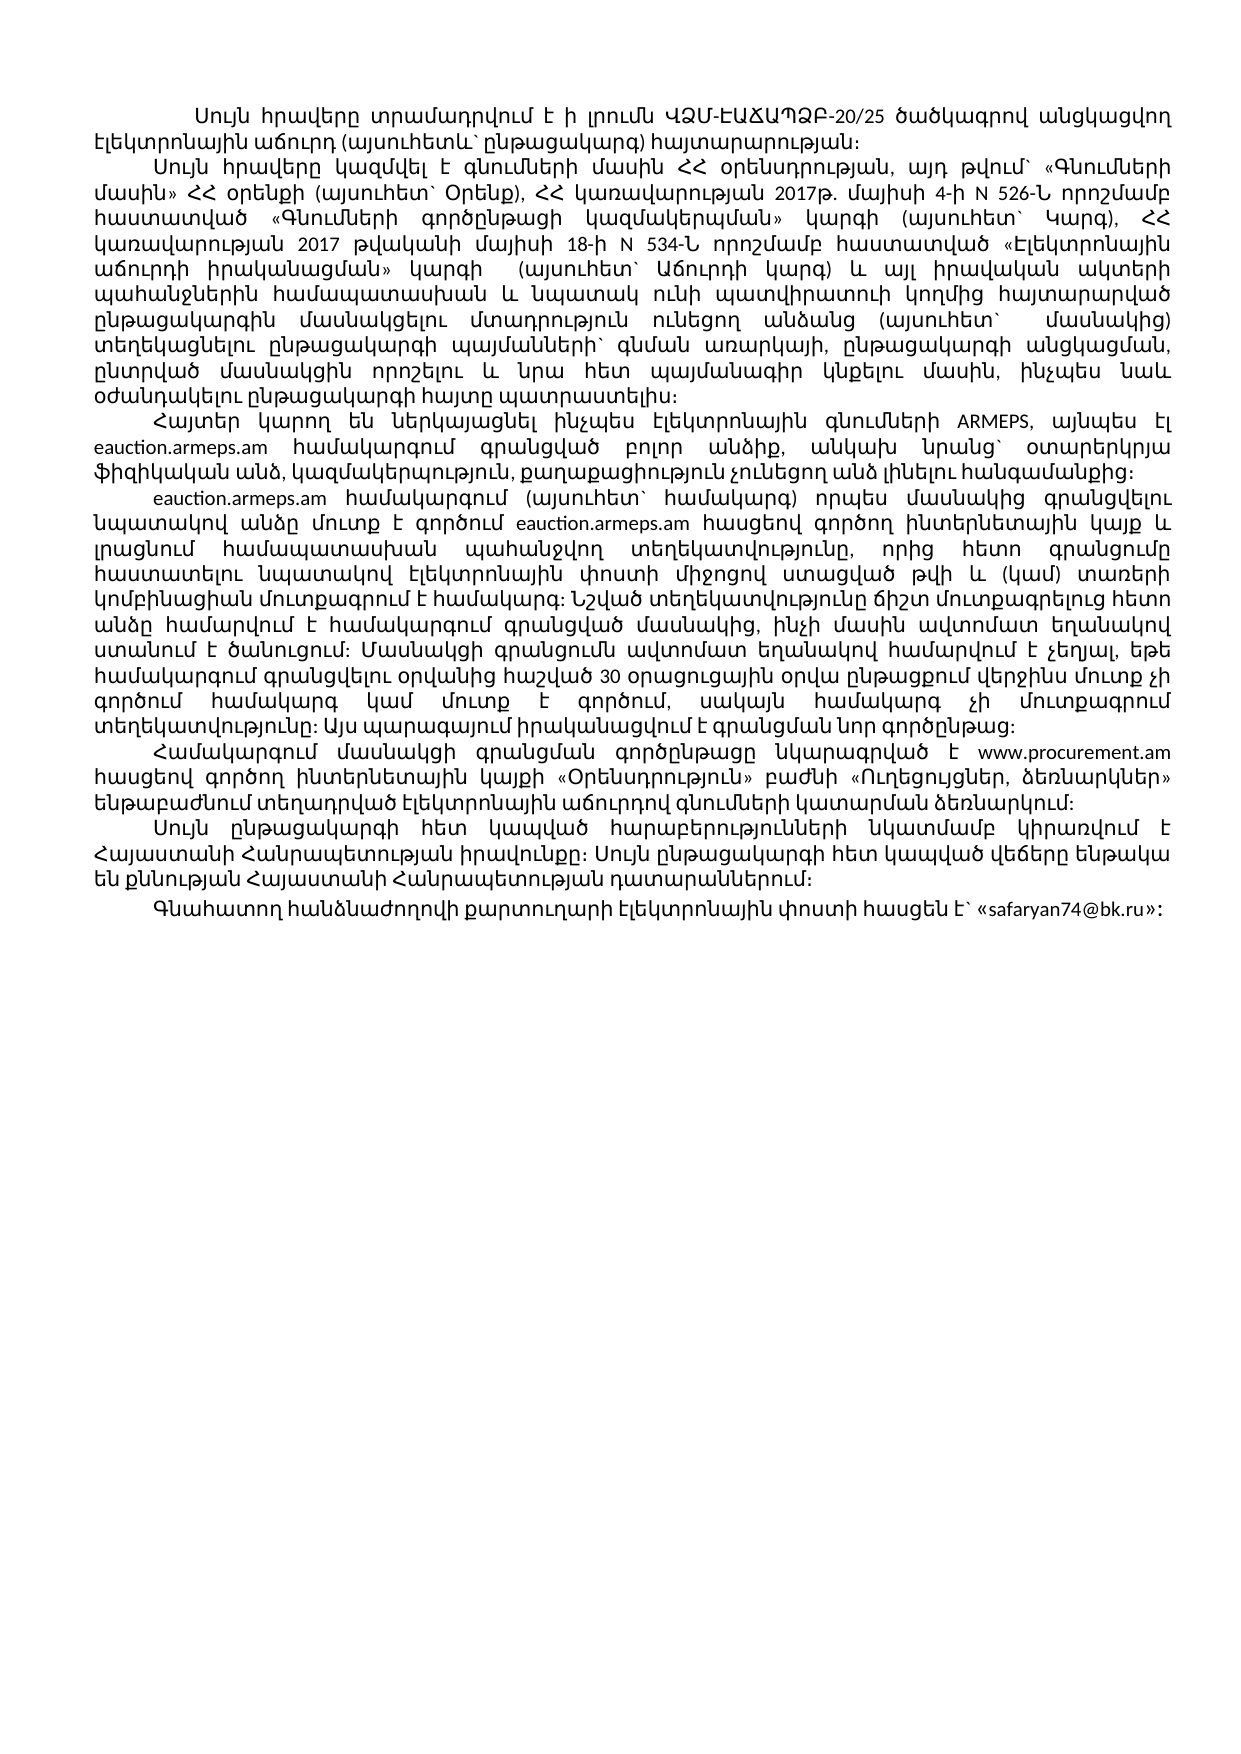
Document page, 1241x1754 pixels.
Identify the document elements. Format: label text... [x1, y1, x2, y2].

text Սույն ընթացակարգի հետ կապված հարաբերությունների նկատմամբ կիրառվում է Հայաստանի Հանրապետության իրավունքը։ Սույն ընթացակարգի հետ կապված վեճերը ենթակա են քննության Հայաստանի Հանրապետության դատարաններում։ [94, 815, 1171, 892]
text Գնահատող հանձնաժողովի քարտուղարի էլեկտրոնային փոստի հասցեն է` «safaryan74@bk.ru»: [94, 892, 1171, 922]
text Համակարգում մասնակցի գրանցման գործընթացը նկարագրված է www.procurement.am հասցեով գործող ինտերնետային կայքի «Օրենսդրություն» բաժնի «Ուղեցույցներ, ձեռնարկներ» ենթաբաժնում տեղադրված էլեկտրոնային աճուրդով գնումների կատարման ձեռնարկում: [94, 739, 1171, 815]
text eauction.armeps.am համակարգում (այսուհետ` համակարգ) որպես մասնակից գրանցվելու նպատակով անձը մուտք է գործում eauction.armeps.am հասցեով գործող ինտերնետային կայք և լրացնում համապատասխան պահանջվող տեղեկատվությունը, որից հետո գրանցումը հաստատելու նպատակով էլեկտրոնային փոստի միջոցով ստացված թվի և (կամ) տառերի կոմբինացիան մուտքագրում է համակարգ: Նշված տեղեկատվությունը ճիշտ մուտքագրելուց հետո անձը համարվում է համակարգում գրանցված մասնակից, ինչի մասին ավտոմատ եղանակով ստանում է ծանուցում: Մասնակցի գրանցումն ավտոմատ եղանակով համարվում է չեղյալ, եթե համակարգում գրանցվելու օրվանից հաշված 30 օրացուցային օրվա ընթացքում վերջինս մուտք չի գործում համակարգ կամ մուտք է գործում, սակայն համակարգ չի մուտքագրում տեղեկատվությունը: Այս պարագայում իրականացվում է գրանցման նոր գործընթաց: [94, 485, 1171, 739]
text Հայտեր կարող են ներկայացնել ինչպես էլեկտրոնային գնումների ARMEPS, այնպես էլ eauction.armeps.am համակարգում գրանցված բոլոր անձիք, անկախ նրանց` օտարերկրյա ֆիզիկական անձ, կազմակերպություն, քաղաքացիություն չունեցող անձ լինելու հանգամանքից։ [94, 409, 1171, 485]
text Սույն հրավերը կազմվել է գնումների մասին ՀՀ օրենսդրության, այդ թվում` «Գնումների մասին» ՀՀ օրենքի (այսուհետ` Օրենք), ՀՀ կառավարության 2017թ. մայիսի 4-ի N 526-Ն որոշմամբ հաստատված «Գնումների գործընթացի կազմակերպման» կարգի (այսուհետ` Կարգ), ՀՀ կառավարության 2017 թվականի մայիսի 18-ի N 534-Ն որոշմամբ հաստատված «Էլեկտրոնային աճուրդի իրականացման» կարգի (այսուհետ` Աճուրդի կարգ) և այլ իրավական ակտերի պահանջներին համապատասխան և նպատակ ունի պատվիրատուի կողմից հայտարարված ընթացակարգին մասնակցելու մտադրություն ունեցող անձանց (այսուհետ` մասնակից) տեղեկացնելու ընթացակարգի պայմանների` գնման առարկայի, ընթացակարգի անցկացման, ընտրված մասնակցին որոշելու և նրա հետ պայմանագիր կնքելու մասին, ինչպես նաև օժանդակելու ընթացակարգի հայտը պատրաստելիս։ [94, 154, 1171, 409]
text Սույն հրավերը տրամադրվում է ի լրումն ՎՁՄ-ԷԱՃԱՊՁԲ-20/25 ծածկագրով անցկացվող էլեկտրոնային աճուրդ (այսուհետև` ընթացակարգ) հայտարարության։ [94, 104, 1171, 154]
